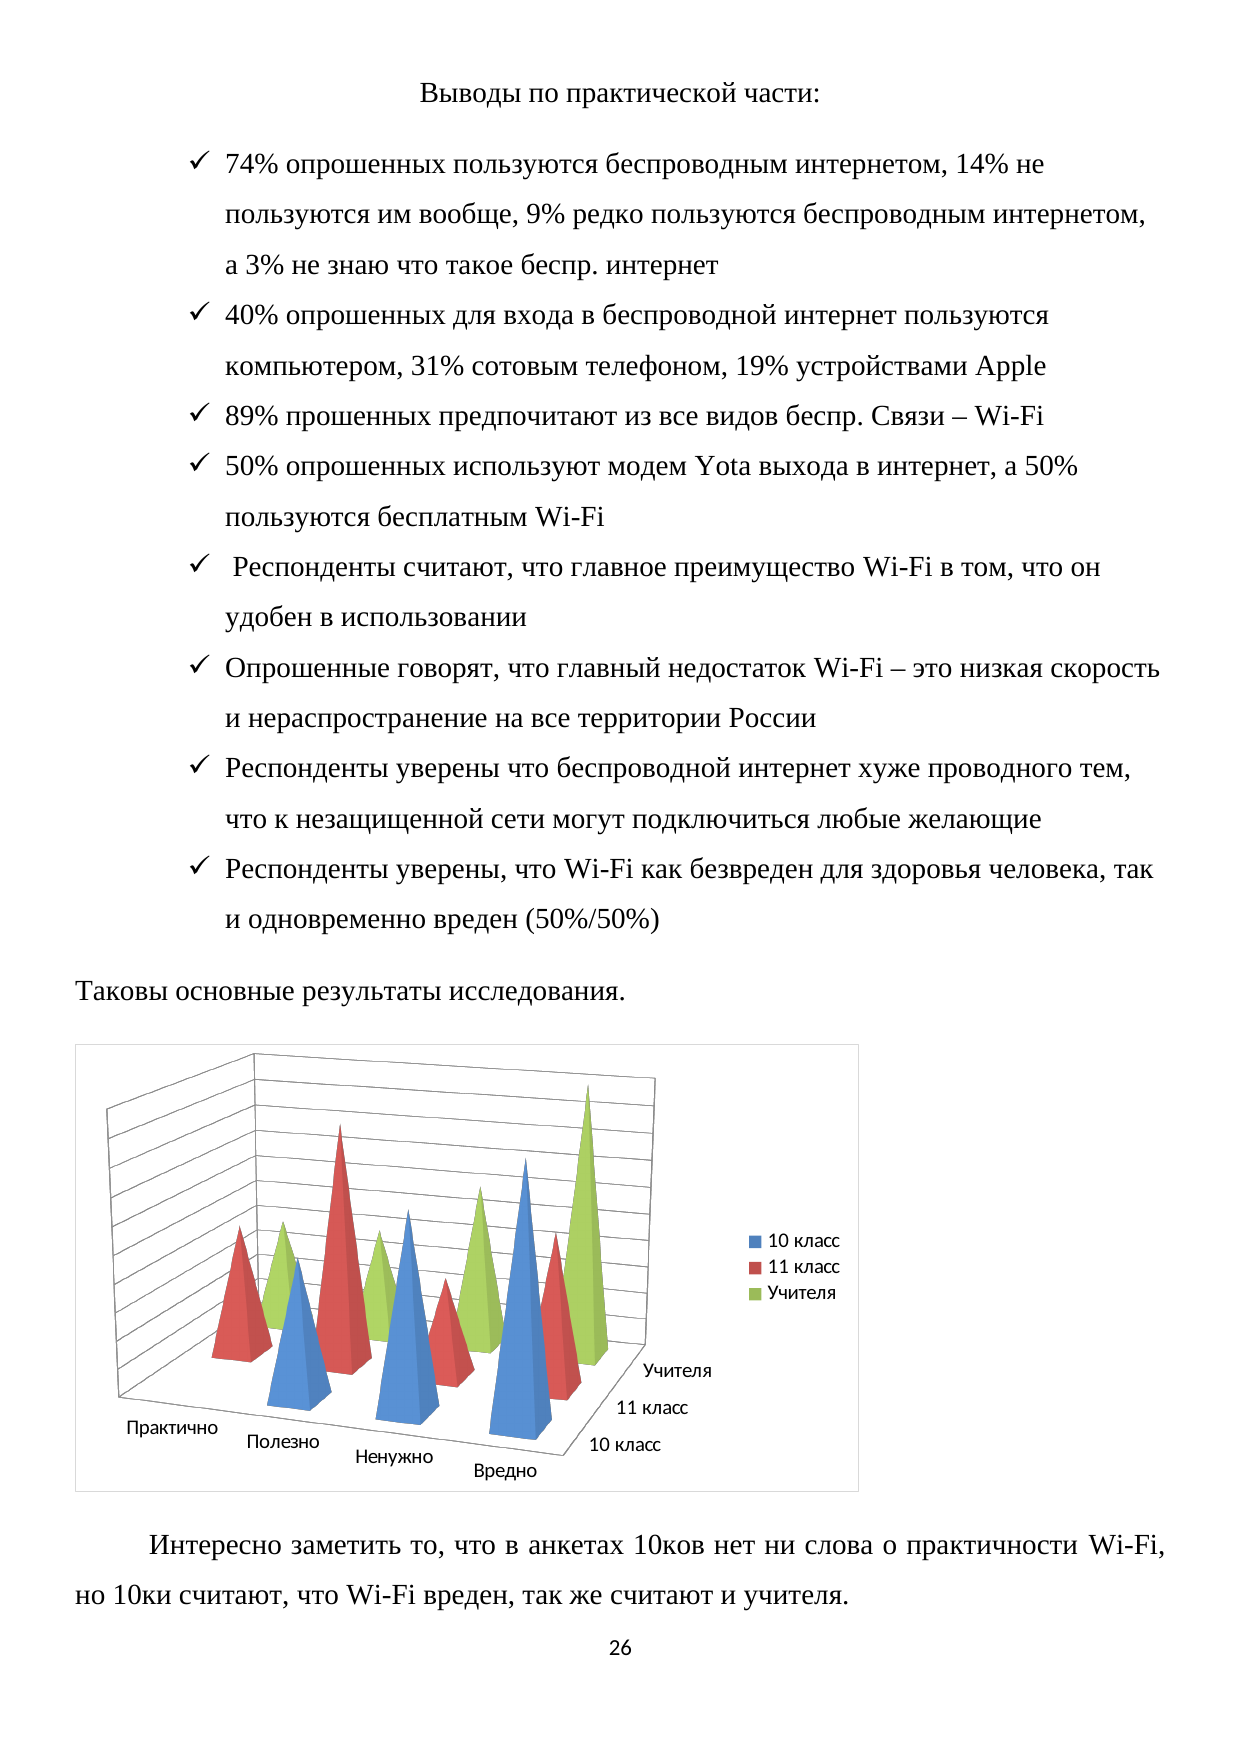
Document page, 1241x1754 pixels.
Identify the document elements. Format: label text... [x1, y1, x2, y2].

list 40% опрошенных для входа в беспроводной интернет пользуются компьютером, 31% сотовым телефоном, 19% устройствами Apple [187, 297, 1165, 381]
text Интересно заметить то, что в анкетах 10ков нет ни слова о практичности Wi-Fi, но 10ки считают, что Wi-Fi вреден, так же считают и учителя. [75, 1527, 1165, 1611]
text Таковы основные результаты исследования. [75, 973, 1165, 1006]
list 50% опрошенных используют модем Yota выхода в интернет, а 50% пользуются бесплатным Wi-Fi [187, 448, 1165, 532]
list Респонденты считают, что главное преимущество Wi-Fi в том, что он удобен в использовании [187, 549, 1165, 633]
list Респонденты уверены что беспроводной интернет хуже проводного тем, что к незащищенной сети могут подключиться любые желающие [187, 751, 1165, 834]
list Респонденты уверены, что Wi-Fi как безвреден для здоровья человека, так и одновременно вреден (50%/50%) [187, 851, 1165, 935]
text Выводы по практической части: [75, 75, 1165, 108]
list Опрошенные говорят, что главный недостаток Wi-Fi – это низкая скорость и нераспространение на все территории России [187, 650, 1165, 734]
list 74% опрошенных пользуются беспроводным интернетом, 14% не пользуются им вообще, 9% редко пользуются беспроводным интернетом, а 3% не знаю что такое беспр. интернет [187, 146, 1165, 280]
list 89% прошенных предпочитают из все видов беспр. Связи – Wi-Fi [187, 398, 1165, 432]
